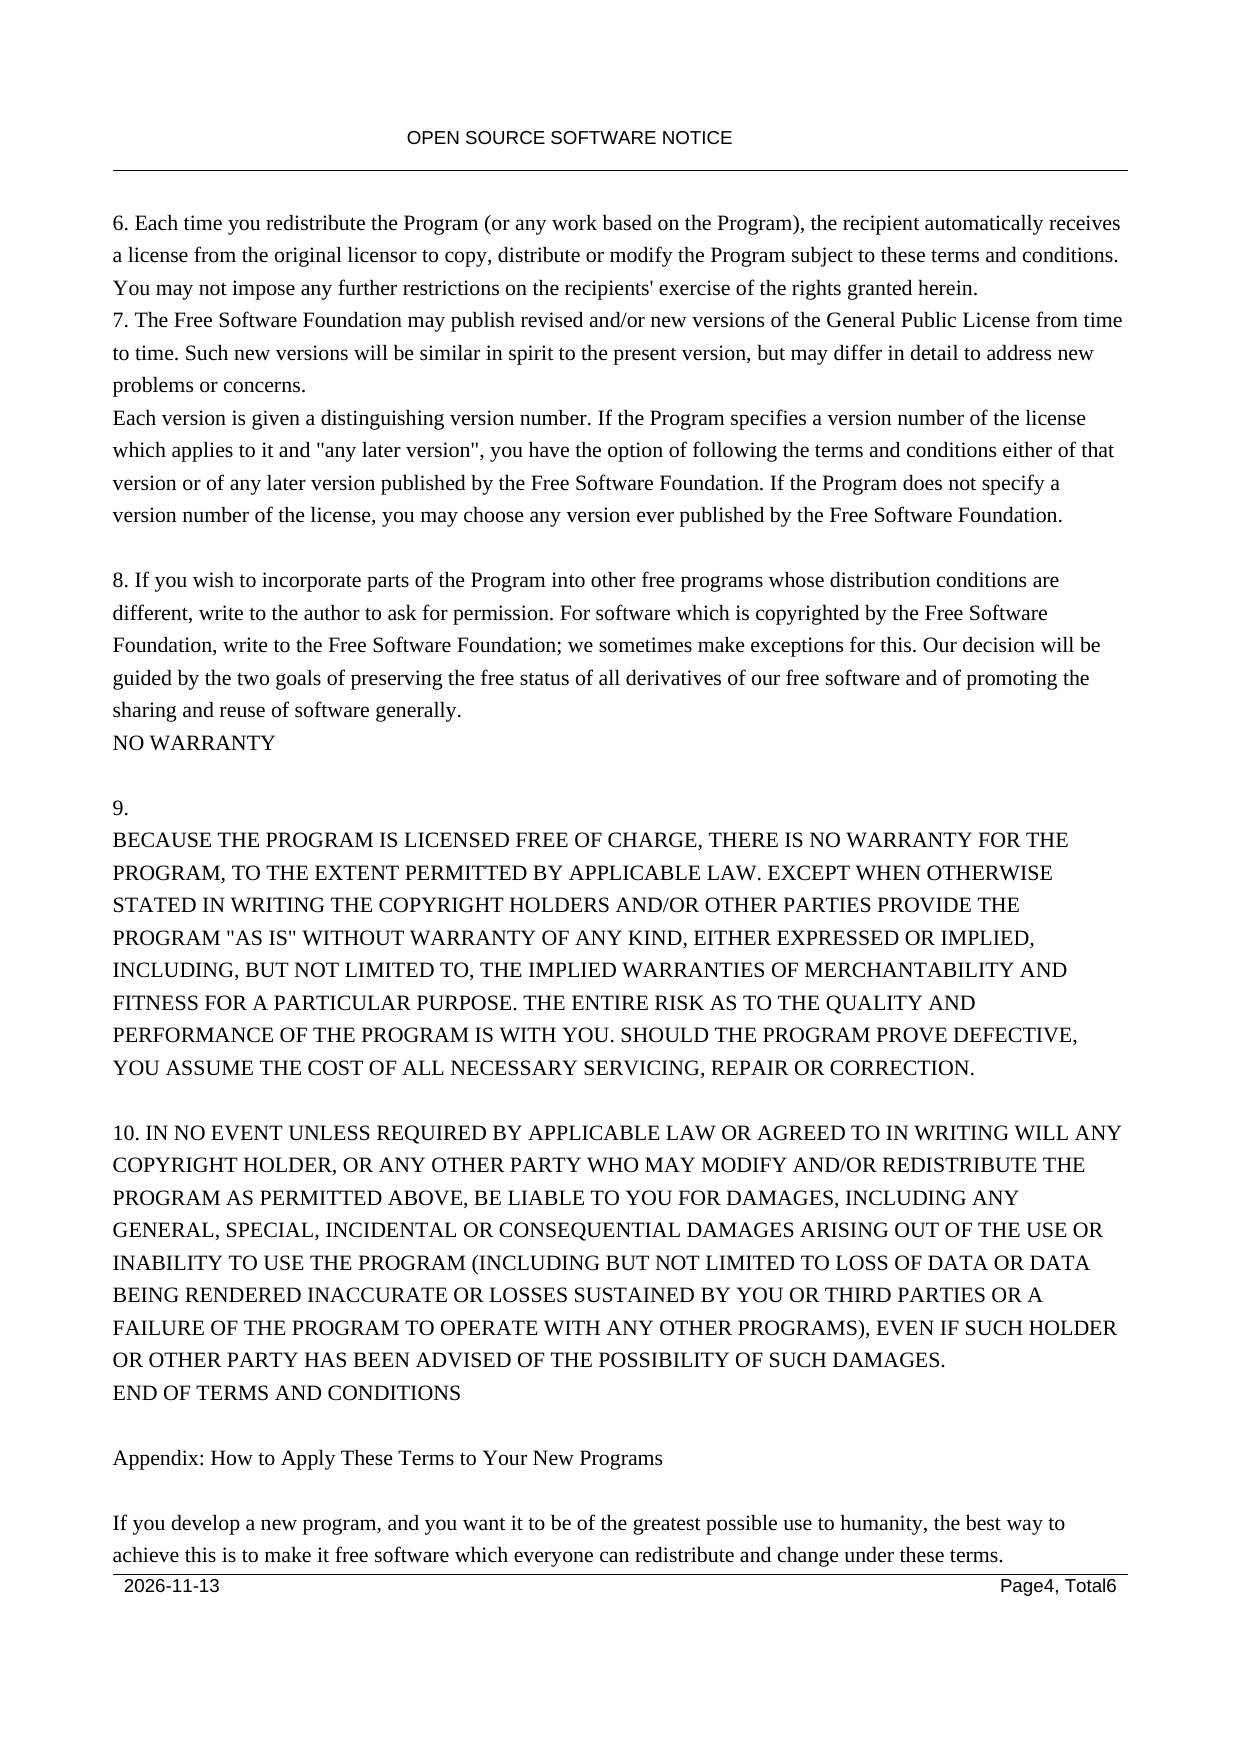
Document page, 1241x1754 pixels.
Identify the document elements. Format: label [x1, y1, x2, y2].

text [112, 206, 1128, 1571]
